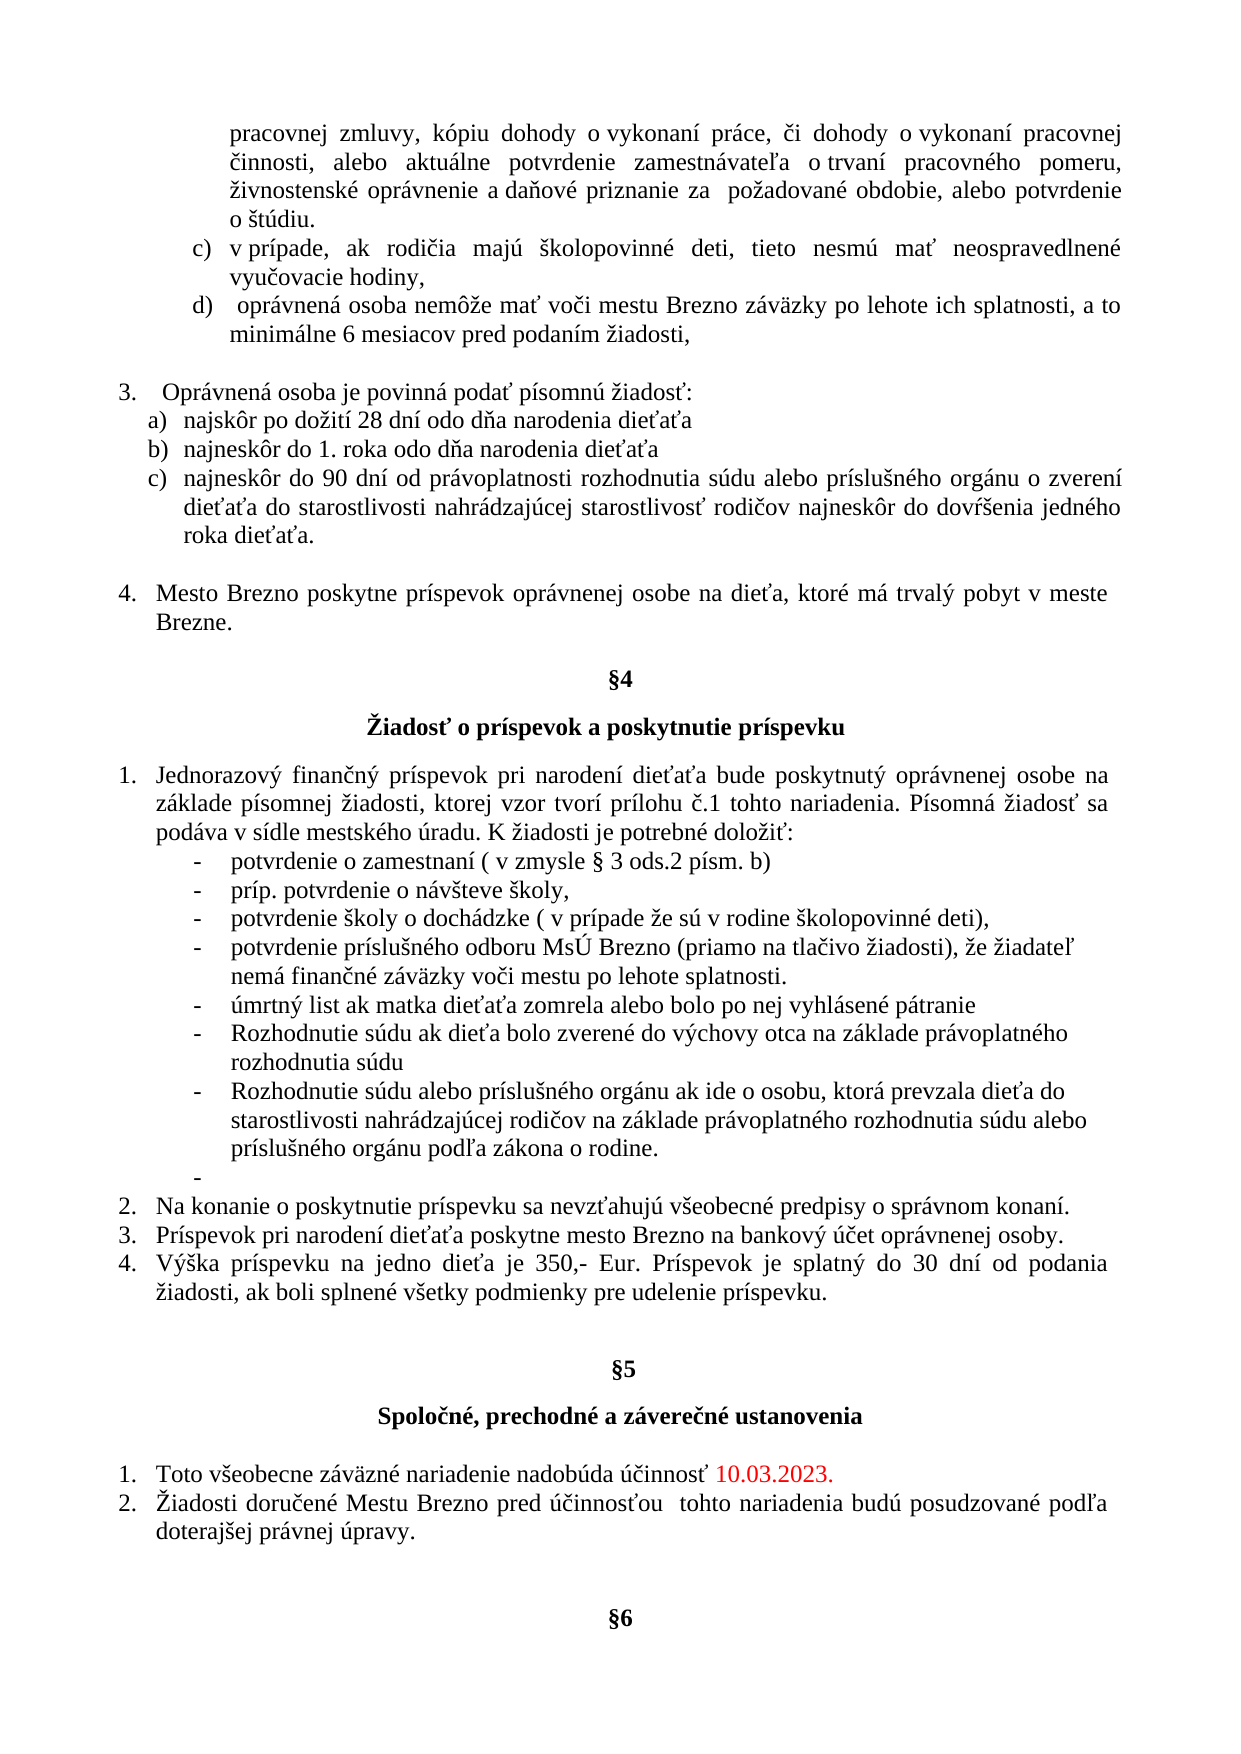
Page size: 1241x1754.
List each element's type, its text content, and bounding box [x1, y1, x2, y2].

list Výška príspevku na jedno dieťa je 350,- Eur. Príspevok je splatný do 30 dní od podania žiadosti, ak boli splnené všetky podmienky pre udelenie príspevku. [118, 1248, 1109, 1306]
text §6 [118, 1603, 1122, 1631]
text Žiadosť o príspevok a poskytnutie príspevku [337, 712, 874, 741]
list príp. potvrdenie o návšteve školy, [193, 875, 1122, 903]
list Rozhodnutie súdu ak dieťa bolo zverené do výchovy otca na základe právoplatného rozhodnutia súdu [193, 1018, 1122, 1076]
list potvrdenie príslušného odboru MsÚ Brezno (priamo na tlačivo žiadosti), že žiadateľ nemá finančné záväzky voči mestu po lehote splatnosti. [193, 932, 1122, 990]
list najneskôr do 1. roka odo dňa narodenia dieťaťa [148, 434, 1122, 463]
list úmrtný list ak matka dieťaťa zomrela alebo bolo po nej vyhlásené pátranie [193, 990, 1122, 1018]
list najneskôr do 90 dní od právoplatnosti rozhodnutia súdu alebo príslušného orgánu o zverení dieťaťa do starostlivosti nahrádzajúcej starostlivosť rodičov najneskôr do dovŕšenia jedného roka dieťaťa. [148, 463, 1122, 549]
text Spoločné, prechodné a záverečné ustanovenia [118, 1401, 1122, 1430]
list Na konanie o poskytnutie príspevku sa nevzťahujú všeobecné predpisy o správnom konaní. [118, 1191, 1109, 1220]
list Mesto Brezno poskytne príspevok oprávnenej osobe na dieťa, ktoré má trvalý pobyt v meste Brezne. [118, 578, 1109, 636]
list oprávnená osoba nemôže mať voči mestu Brezno záväzky po lehote ich splatnosti, a to minimálne 6 mesiacov pred podaním žiadosti, [192, 291, 1122, 348]
list Jednorazový finančný príspevok pri narodení dieťaťa bude poskytnutý oprávnenej osobe na základe písomnej žiadosti, ktorej vzor tvorí prílohu č.1 tohto nariadenia. Písomná žiadosť sa podáva v sídle mestského úradu. K žiadosti je potrebné doložiť: [118, 760, 1109, 846]
list Rozhodnutie súdu alebo príslušného orgánu ak ide o osobu, ktorá prevzala dieťa do starostlivosti nahrádzajúcej rodičov na základe právoplatného rozhodnutia súdu alebo príslušného orgánu podľa zákona o rodine. [193, 1076, 1122, 1162]
text §4 [118, 664, 1122, 693]
list Príspevok pri narodení dieťaťa poskytne mesto Brezno na bankový účet oprávnenej osoby. [118, 1220, 1109, 1248]
list potvrdenie o zamestnaní ( v zmysle § 3 ods.2 písm. b) [193, 846, 1122, 875]
list Oprávnená osoba je povinná podať písomnú žiadosť: [118, 377, 1109, 406]
list potvrdenie školy o dochádzke ( v prípade že sú v rodine školopovinné deti), [193, 903, 1122, 932]
list v prípade, ak rodičia majú školopovinné deti, tieto nesmú mať neospravedlnené vyučovacie hodiny, [192, 233, 1122, 291]
list Žiadosti doručené Mestu Brezno pred účinnosťou tohto nariadenia budú posudzované podľa doterajšej právnej úpravy. [118, 1488, 1109, 1545]
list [192, 118, 1122, 233]
list Toto všeobecne záväzné nariadenie nadobúda účinnosť 10.03.2023. [118, 1459, 1109, 1488]
list najskôr po dožití 28 dní odo dňa narodenia dieťaťa [148, 406, 1122, 434]
text §5 [118, 1354, 1122, 1382]
